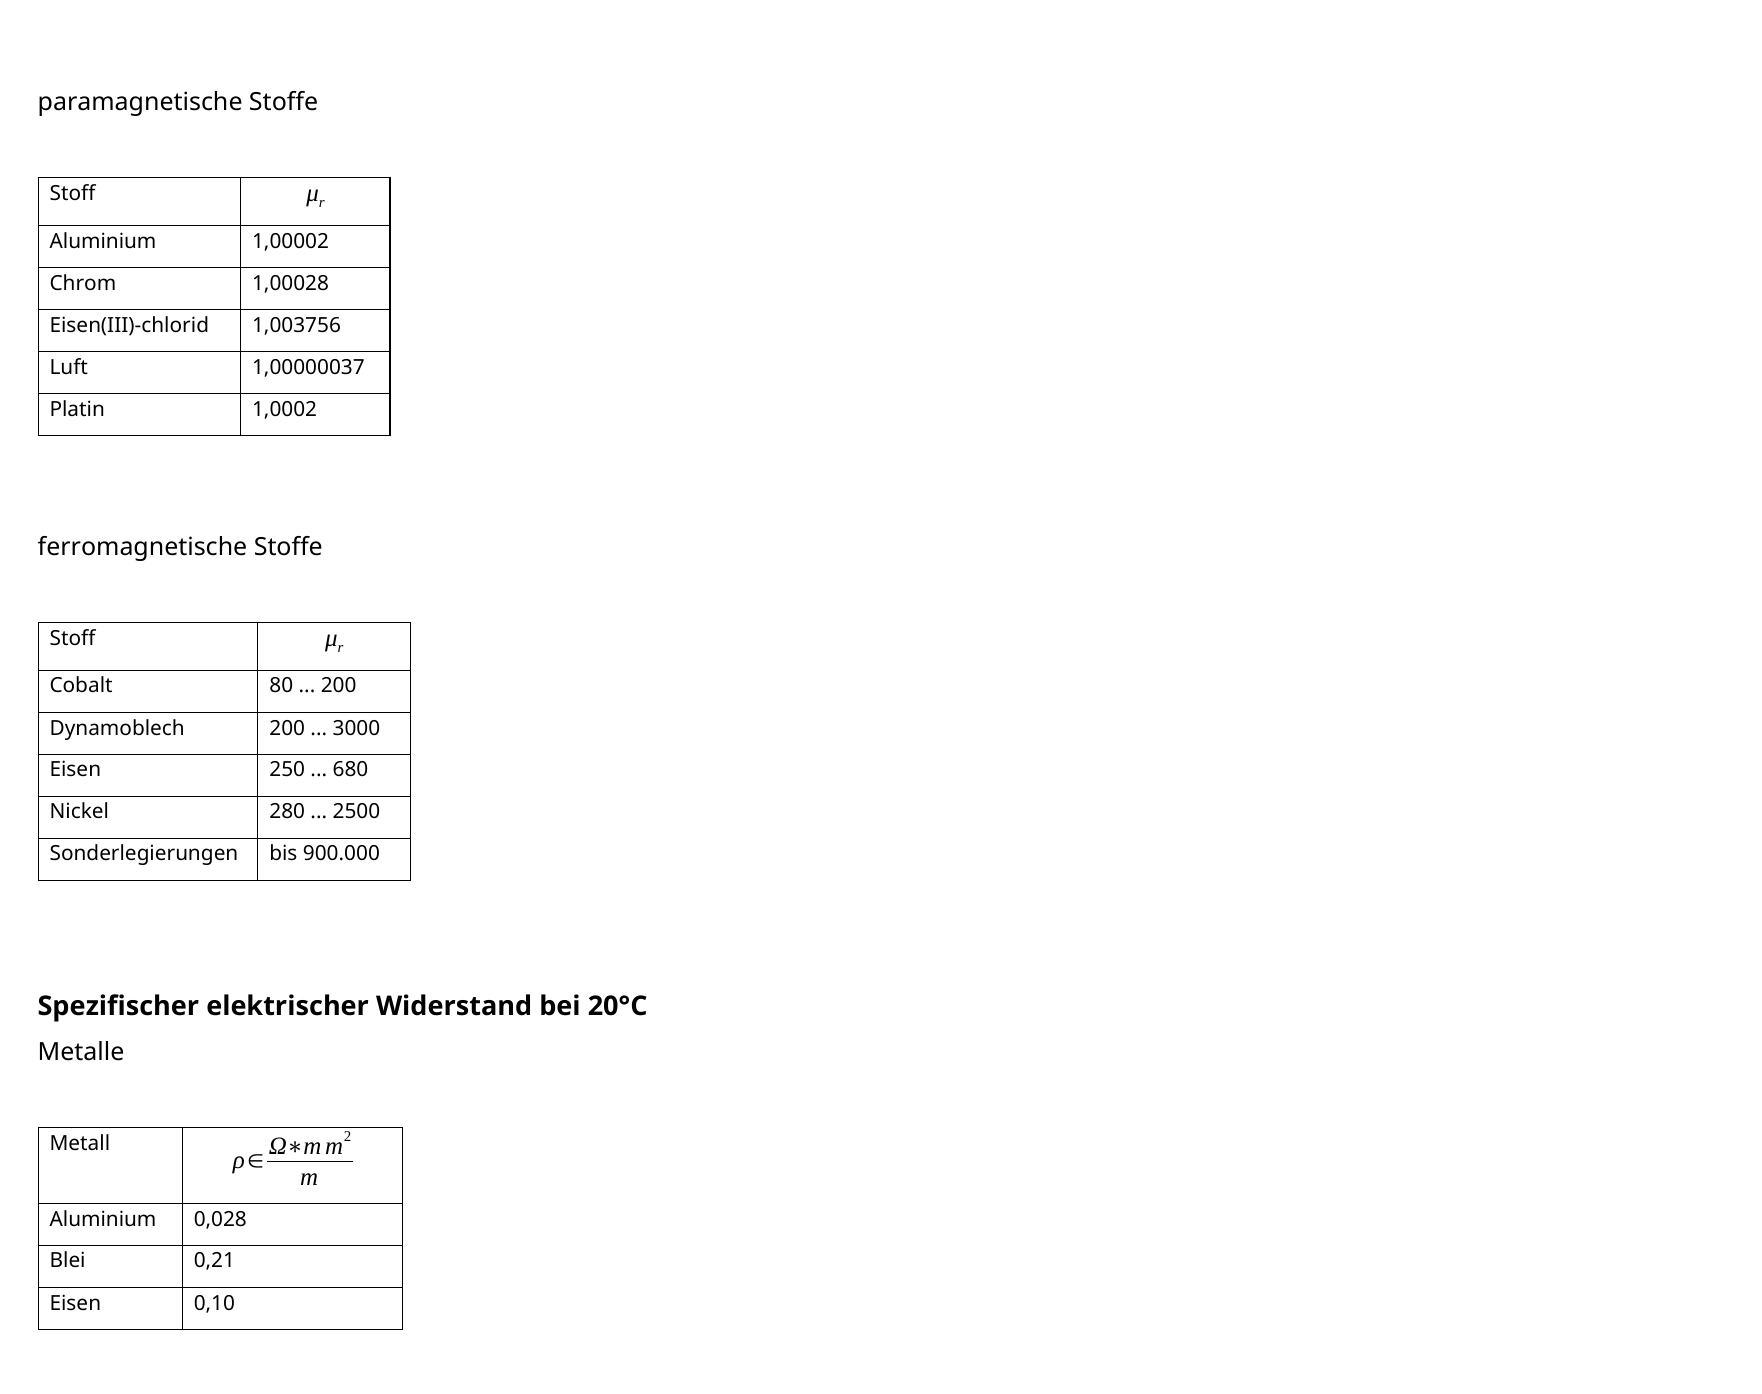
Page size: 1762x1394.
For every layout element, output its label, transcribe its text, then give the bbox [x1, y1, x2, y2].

table_cell 1,003756 [241, 310, 389, 351]
table_cell 1,00028 [241, 268, 389, 309]
table_header [241, 178, 389, 225]
subtitle Spezifischer elektrischer Widerstand bei 20°C [37, 986, 1723, 1023]
table_cell 80 ... 200 [258, 671, 410, 712]
table_cell 0,10 [183, 1288, 402, 1328]
table_cell Aluminium [39, 1204, 182, 1244]
table_cell 1,00000037 [241, 352, 389, 393]
table_cell Nickel [39, 797, 257, 837]
text ferromagnetische Stoffe [37, 529, 1723, 563]
table_cell 0,21 [183, 1246, 402, 1287]
table_cell 0,028 [183, 1204, 402, 1244]
table_header Stoff [39, 623, 257, 669]
table_cell bis 900.000 [258, 839, 410, 879]
table_header [183, 1128, 402, 1203]
table_cell Blei [39, 1246, 182, 1287]
table_header [258, 623, 410, 669]
table_cell Sonderlegierungen [39, 839, 257, 879]
table_cell Eisen [39, 755, 257, 796]
table_header Metall [39, 1128, 182, 1203]
table_cell 280 ... 2500 [258, 797, 410, 837]
table_cell 1,0002 [241, 394, 389, 435]
table_cell Eisen(III)-chlorid [39, 310, 240, 351]
text paramagnetische Stoffe [37, 84, 1723, 118]
table_cell Dynamoblech [39, 713, 257, 753]
table_cell 200 ... 3000 [258, 713, 410, 753]
text Metalle [37, 1033, 1723, 1067]
table_cell 250 ... 680 [258, 755, 410, 796]
table_cell Chrom [39, 268, 240, 309]
table_cell Platin [39, 394, 240, 435]
table_cell Cobalt [39, 671, 257, 712]
table_cell Luft [39, 352, 240, 393]
table_cell Eisen [39, 1288, 182, 1328]
table_header Stoff [39, 178, 240, 225]
table_cell 1,00002 [241, 226, 389, 267]
table_cell Aluminium [39, 226, 240, 267]
